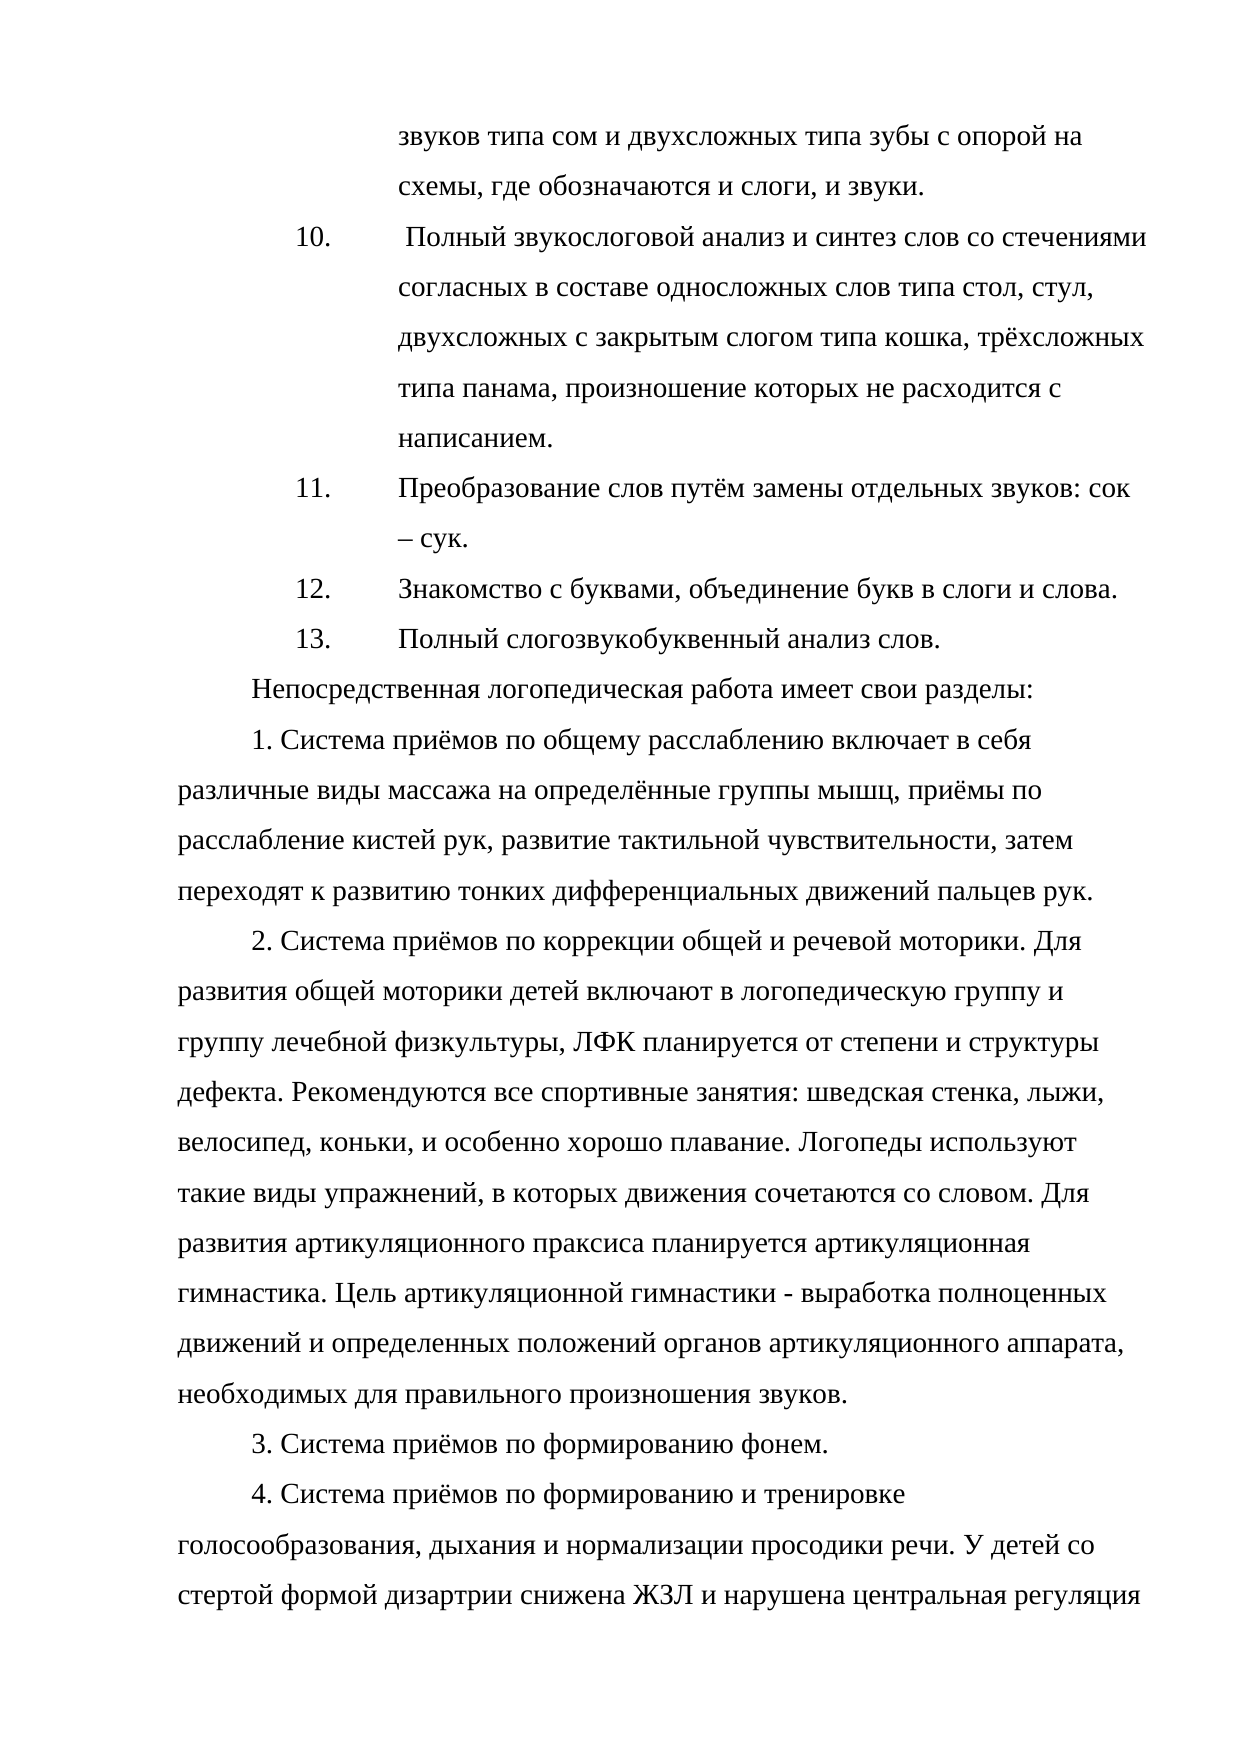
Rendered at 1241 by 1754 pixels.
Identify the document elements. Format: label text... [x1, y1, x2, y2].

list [295, 118, 1152, 202]
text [177, 1477, 1152, 1611]
list Преобразование слов путём замены отдельных звуков: сок – сук. [295, 470, 1152, 554]
text 2. Система приёмов по коррекции общей и речевой моторики. Для развития общей моторики детей включают в логопедическую группу и группу лечебной физкультуры, ЛФК планируется от степени и структуры дефекта. Рекомендуются все спортивные занятия: шведская стенка, лыжи, велосипед, коньки, и особенно хорошо плавание. Логопеды используют такие виды упражнений, в которых движения сочетаются со словом. Для развития артикуляционного праксиса планируется артикуляционная гимнастика. Цель артикуляционной гимнастики - выработка полноценных движений и определенных положений органов артикуляционного аппарата, необходимых для правильного произношения звуков. [177, 923, 1152, 1409]
list Полный слогозвукобуквенный анализ слов. [295, 621, 1152, 655]
text 1. Система приёмов по общему расслаблению включает в себя различные виды массажа на определённые группы мышц, приёмы по расслабление кистей рук, развитие тактильной чувствительности, затем переходят к развитию тонких дифференциальных движений пальцев рук. [177, 722, 1152, 906]
list Полный звукослоговой анализ и синтез слов со стечениями согласных в составе односложных слов типа стол, стул, двухсложных с закрытым слогом типа кошка, трёхсложных типа панама, произношение которых не расходится с написанием. [295, 219, 1152, 453]
text 3. Система приёмов по формированию фонем. [177, 1426, 1152, 1460]
list Знакомство с буквами, объединение букв в слоги и слова. [295, 571, 1152, 604]
text Непосредственная логопедическая работа имеет свои разделы: [177, 672, 1152, 705]
